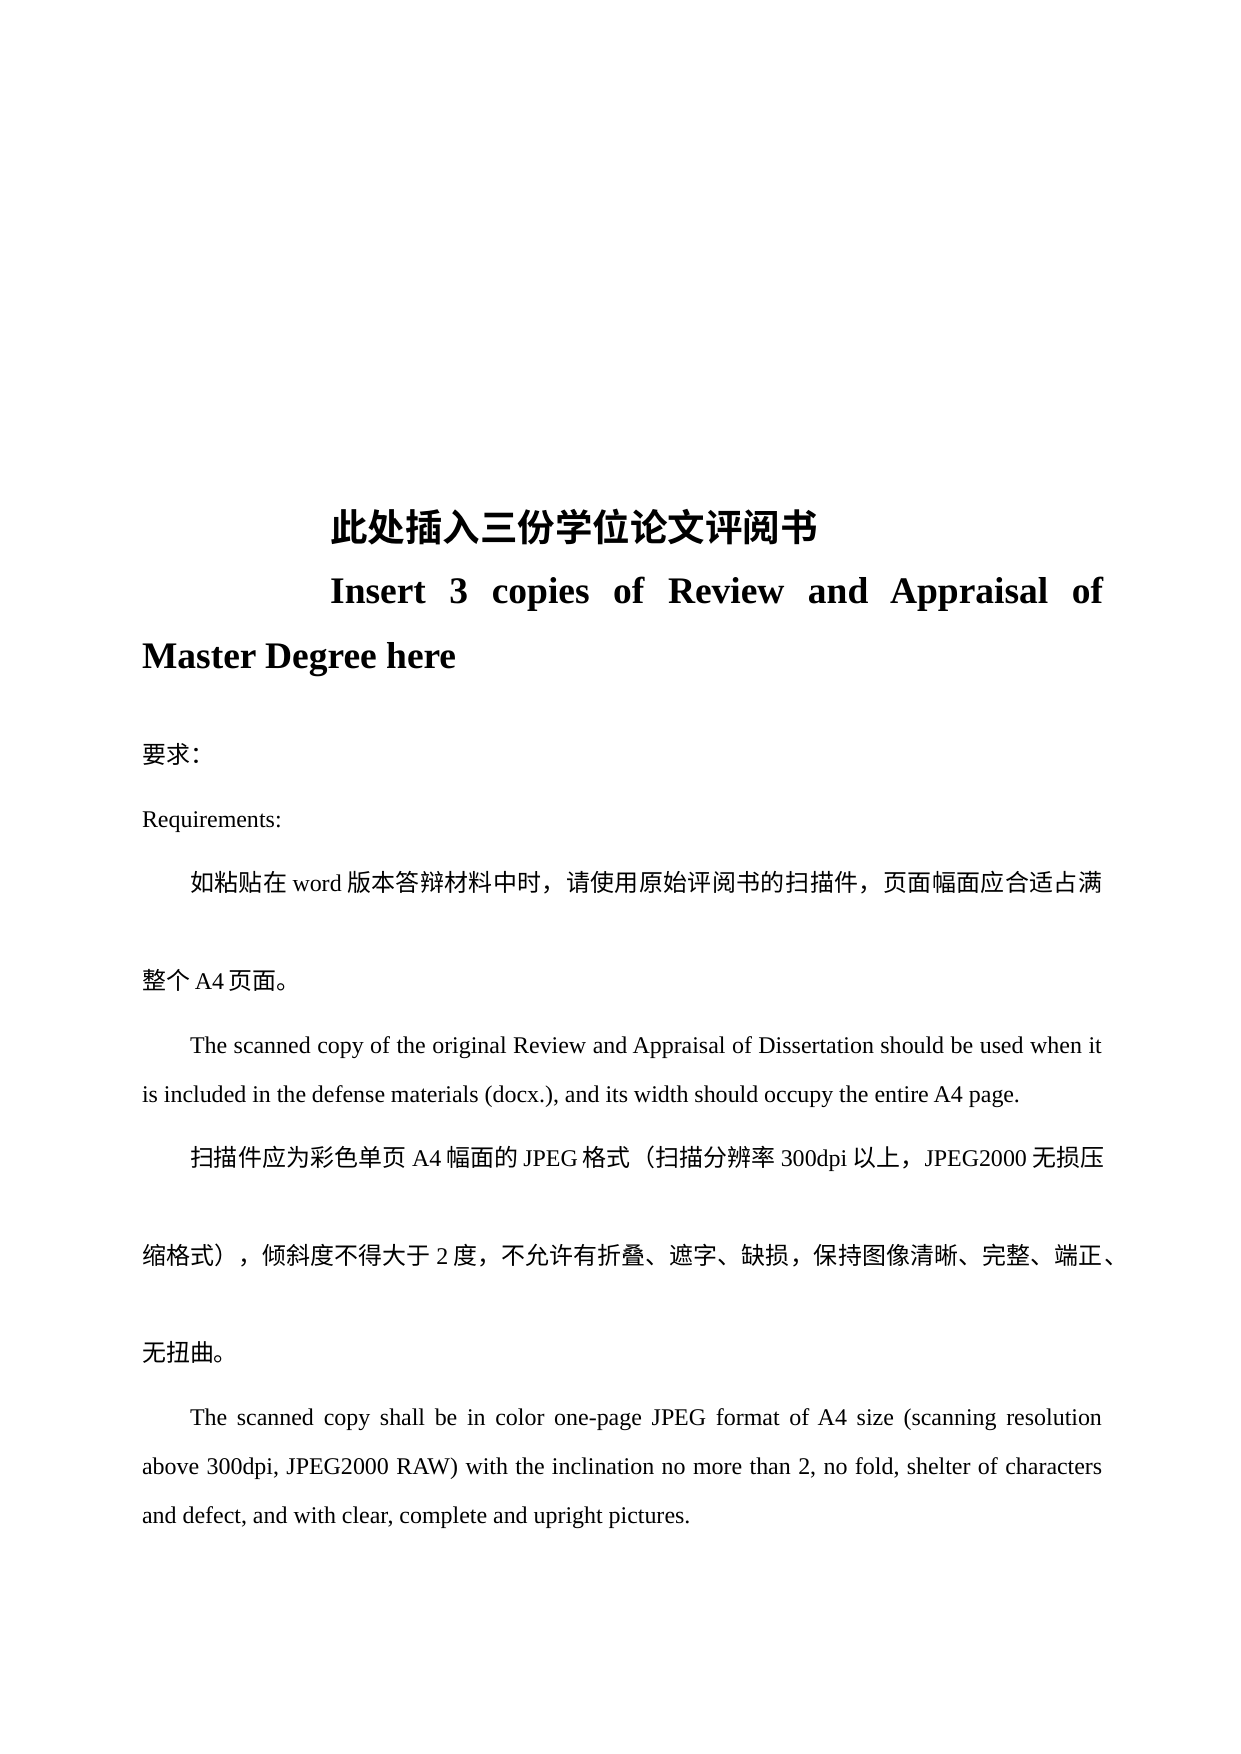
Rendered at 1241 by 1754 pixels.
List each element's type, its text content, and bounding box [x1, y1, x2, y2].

text 要求： [142, 720, 1104, 785]
text 如粘贴在word版本答辩材料中时，请使用原始评阅书的扫描件，页面幅面应合适占满整个A4页面。 [142, 849, 1104, 1011]
text 扫描件应为彩色单页A4幅面的JPEG格式（扫描分辨率300dpi以上，JPEG2000无损压缩格式），倾斜度不得大于2度，不允许有折叠、遮字、缺损，保持图像清晰、完整、端正、无扭曲。 [142, 1124, 1104, 1384]
text Insert 3 copies of Review and Appraisal of Master Degree here [142, 558, 1104, 688]
text Requirements: [142, 803, 1104, 835]
text The scanned copy shall be in color one-page JPEG format of A4 size (scanning resolution above 300dpi, JPEG2000 RAW) with the inclination no more than 2, no fold, shelter of characters and defect, and with clear, complete and upright pictures. [142, 1401, 1104, 1531]
text The scanned copy of the original Review and Appraisal of Dissertation should be used when it is included in the defense materials (docx.), and its width should occupy the entire A4 page. [142, 1029, 1104, 1110]
text 此处插入三份学位论文评阅书 [142, 493, 1104, 558]
